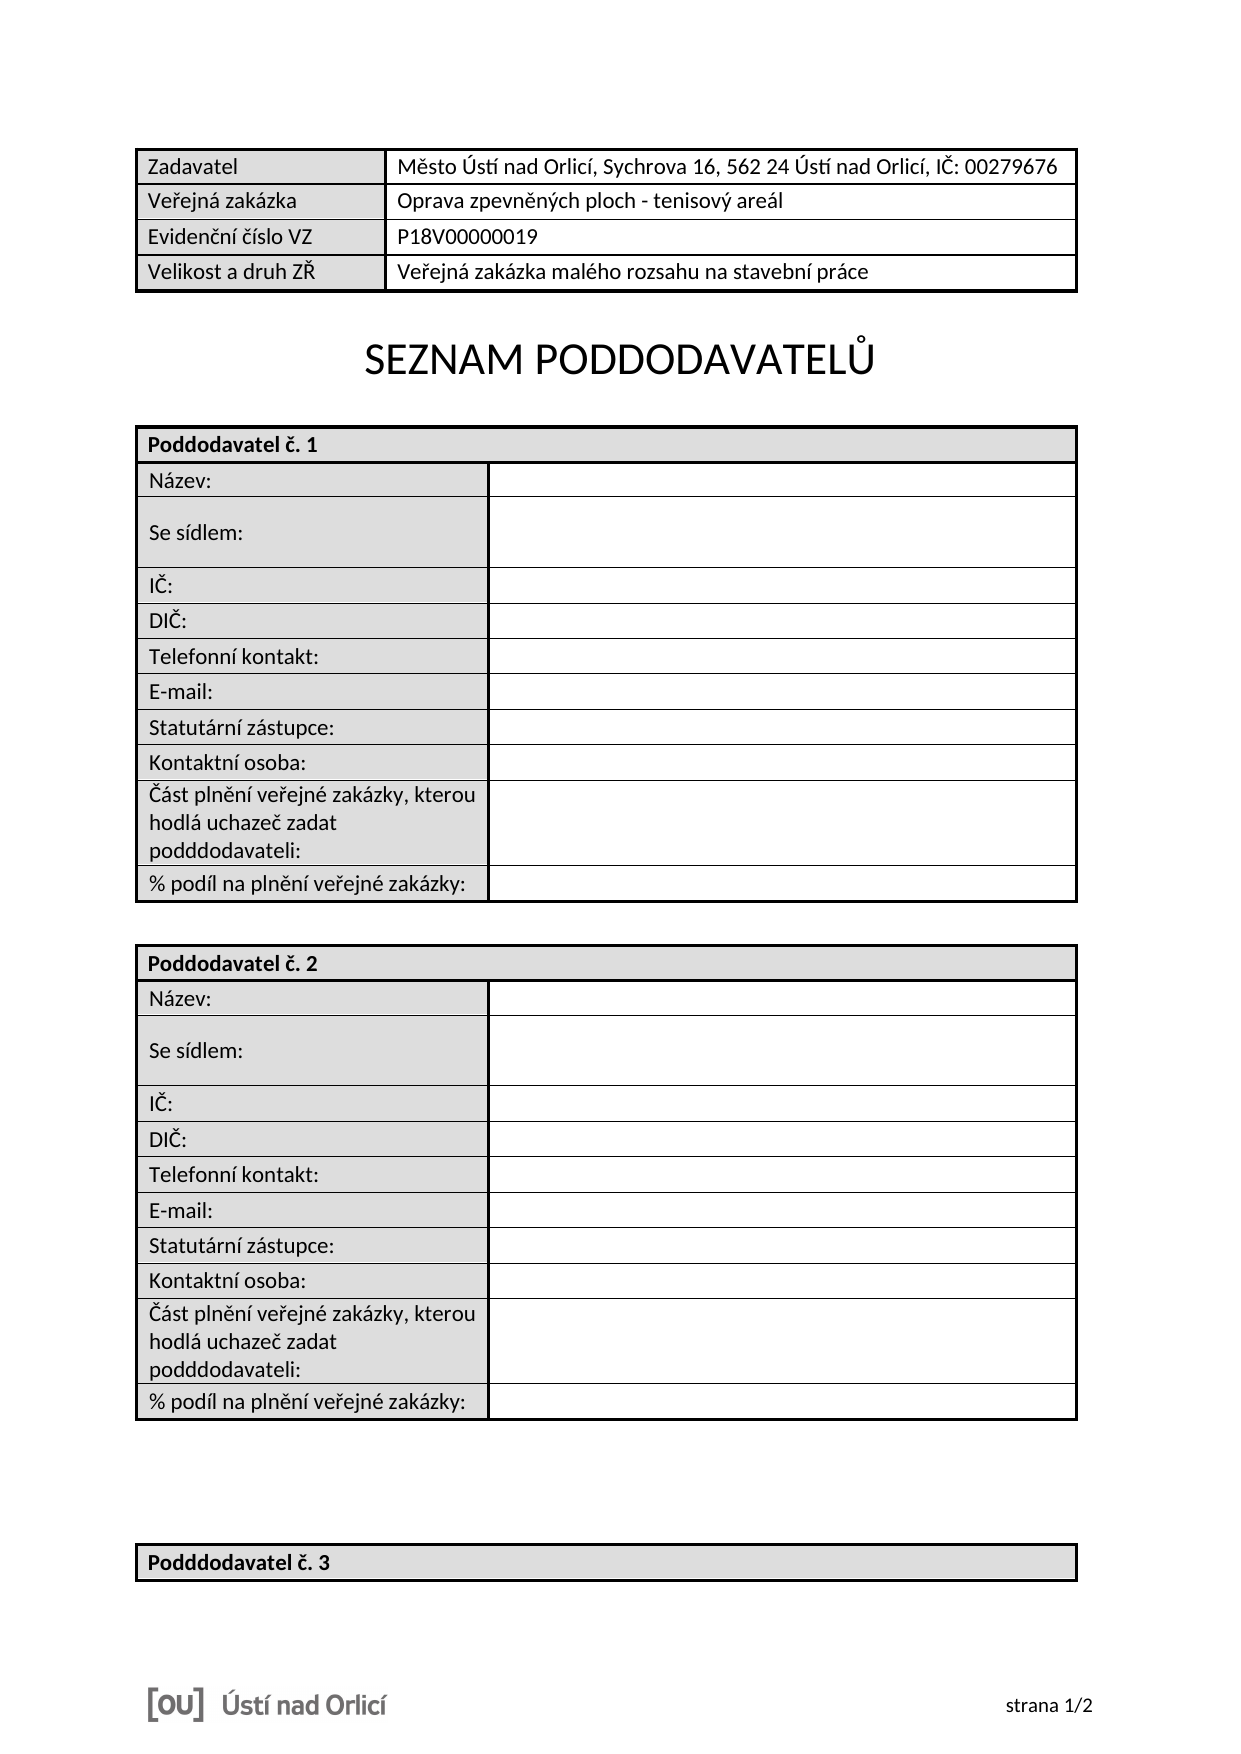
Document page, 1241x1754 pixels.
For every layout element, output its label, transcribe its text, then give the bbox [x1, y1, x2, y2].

table_cell Název: [138, 982, 487, 1014]
table_header Zadavatel [138, 151, 384, 183]
table_cell IČ: [138, 568, 487, 602]
table_cell [490, 1193, 1075, 1227]
table_header Město Ústí nad Orlicí, Sychrova 16, 562 24 Ústí nad Orlicí, IČ: 00279676 [387, 151, 1075, 183]
table_cell [490, 1299, 1075, 1383]
table_cell Kontaktní osoba: [138, 1264, 487, 1298]
table_cell [490, 710, 1075, 744]
table_cell E-mail: [138, 674, 487, 709]
table_cell Statutární zástupce: [138, 710, 487, 744]
table_cell [490, 1016, 1075, 1085]
table_cell [490, 1228, 1075, 1262]
table_cell % podíl na plnění veřejné zakázky: [138, 1384, 487, 1418]
table_cell [490, 745, 1075, 779]
table_cell Se sídlem: [138, 1016, 487, 1085]
text seznam poddodavatelů [148, 330, 1092, 386]
table_cell Se sídlem: [138, 497, 487, 567]
table_cell [490, 1086, 1075, 1121]
table_cell E-mail: [138, 1193, 487, 1227]
table_cell [490, 1384, 1075, 1418]
table_cell Oprava zpevněných ploch - tenisový areál [387, 185, 1075, 218]
table_cell [490, 639, 1075, 673]
table_cell [490, 866, 1075, 900]
table_cell Veřejná zakázka malého rozsahu na stavební práce [387, 256, 1075, 289]
table_cell Telefonní kontakt: [138, 1157, 487, 1192]
table_cell DIČ: [138, 1122, 487, 1156]
table_cell Název: [138, 464, 487, 496]
table_cell [490, 1157, 1075, 1192]
table_cell Evidenční číslo VZ [138, 220, 384, 254]
table_cell [490, 568, 1075, 602]
table_cell [490, 674, 1075, 709]
table_cell [490, 1264, 1075, 1298]
table_cell Telefonní kontakt: [138, 639, 487, 673]
table_cell DIČ: [138, 604, 487, 638]
table_header Podddodavatel č. 3 [138, 1546, 1075, 1578]
table_cell [490, 1122, 1075, 1156]
table_header Poddodavatel č. 2 [138, 947, 1075, 979]
table_cell [490, 982, 1075, 1014]
table_cell Statutární zástupce: [138, 1228, 487, 1262]
picture [147, 1686, 389, 1723]
table_cell [490, 604, 1075, 638]
table_cell Kontaktní osoba: [138, 745, 487, 779]
table_cell [490, 497, 1075, 567]
table_cell % podíl na plnění veřejné zakázky: [138, 866, 487, 900]
table_cell IČ: [138, 1086, 487, 1121]
table_cell Část plnění veřejné zakázky, kterou hodlá uchazeč zadat podddodavateli: [138, 781, 487, 864]
table_cell P18V00000019 [387, 220, 1075, 254]
table_cell Veřejná zakázka [138, 185, 384, 218]
table_header Poddodavatel č. 1 [138, 429, 1075, 461]
table_cell Část plnění veřejné zakázky, kterou hodlá uchazeč zadat podddodavateli: [138, 1299, 487, 1383]
table_cell [490, 781, 1075, 864]
table_cell [490, 464, 1075, 496]
table_cell Velikost a druh ZŘ [138, 256, 384, 289]
